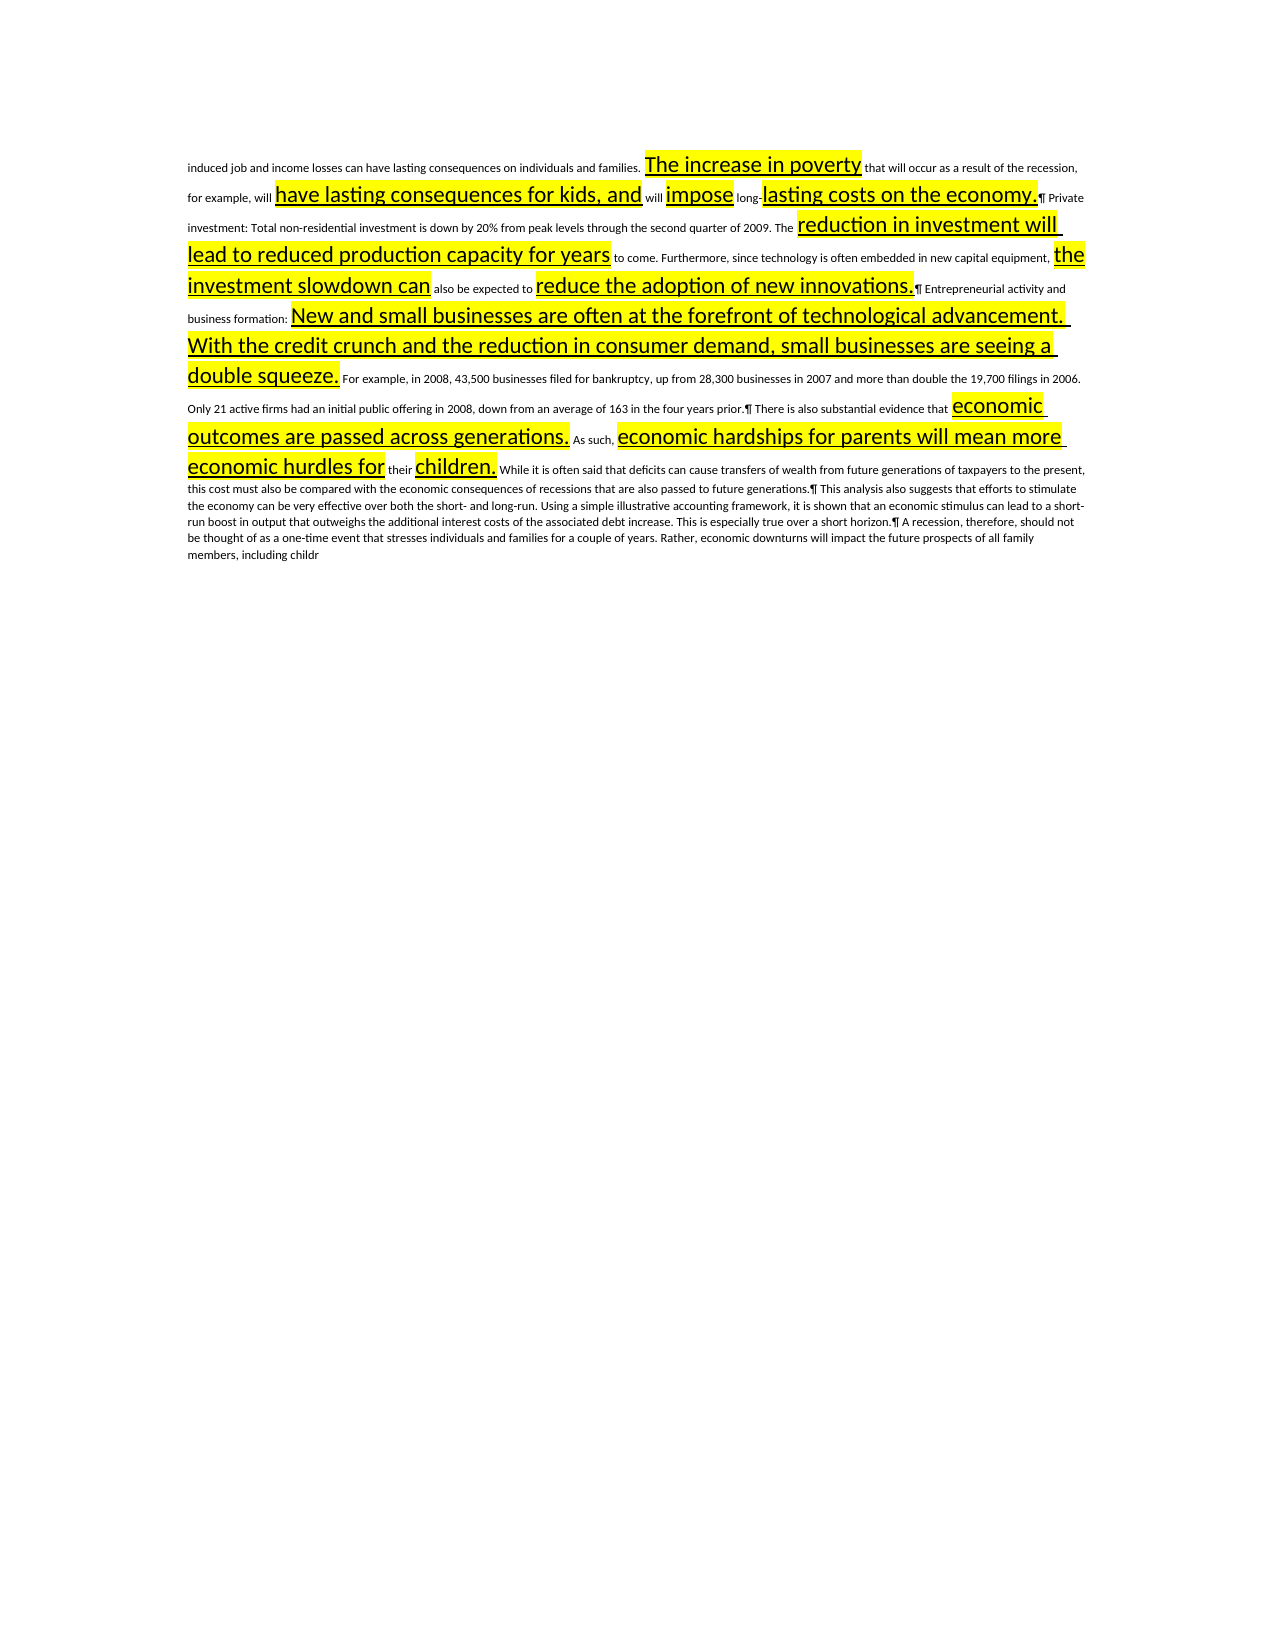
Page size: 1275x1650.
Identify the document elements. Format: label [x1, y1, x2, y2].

text [187, 150, 1087, 562]
